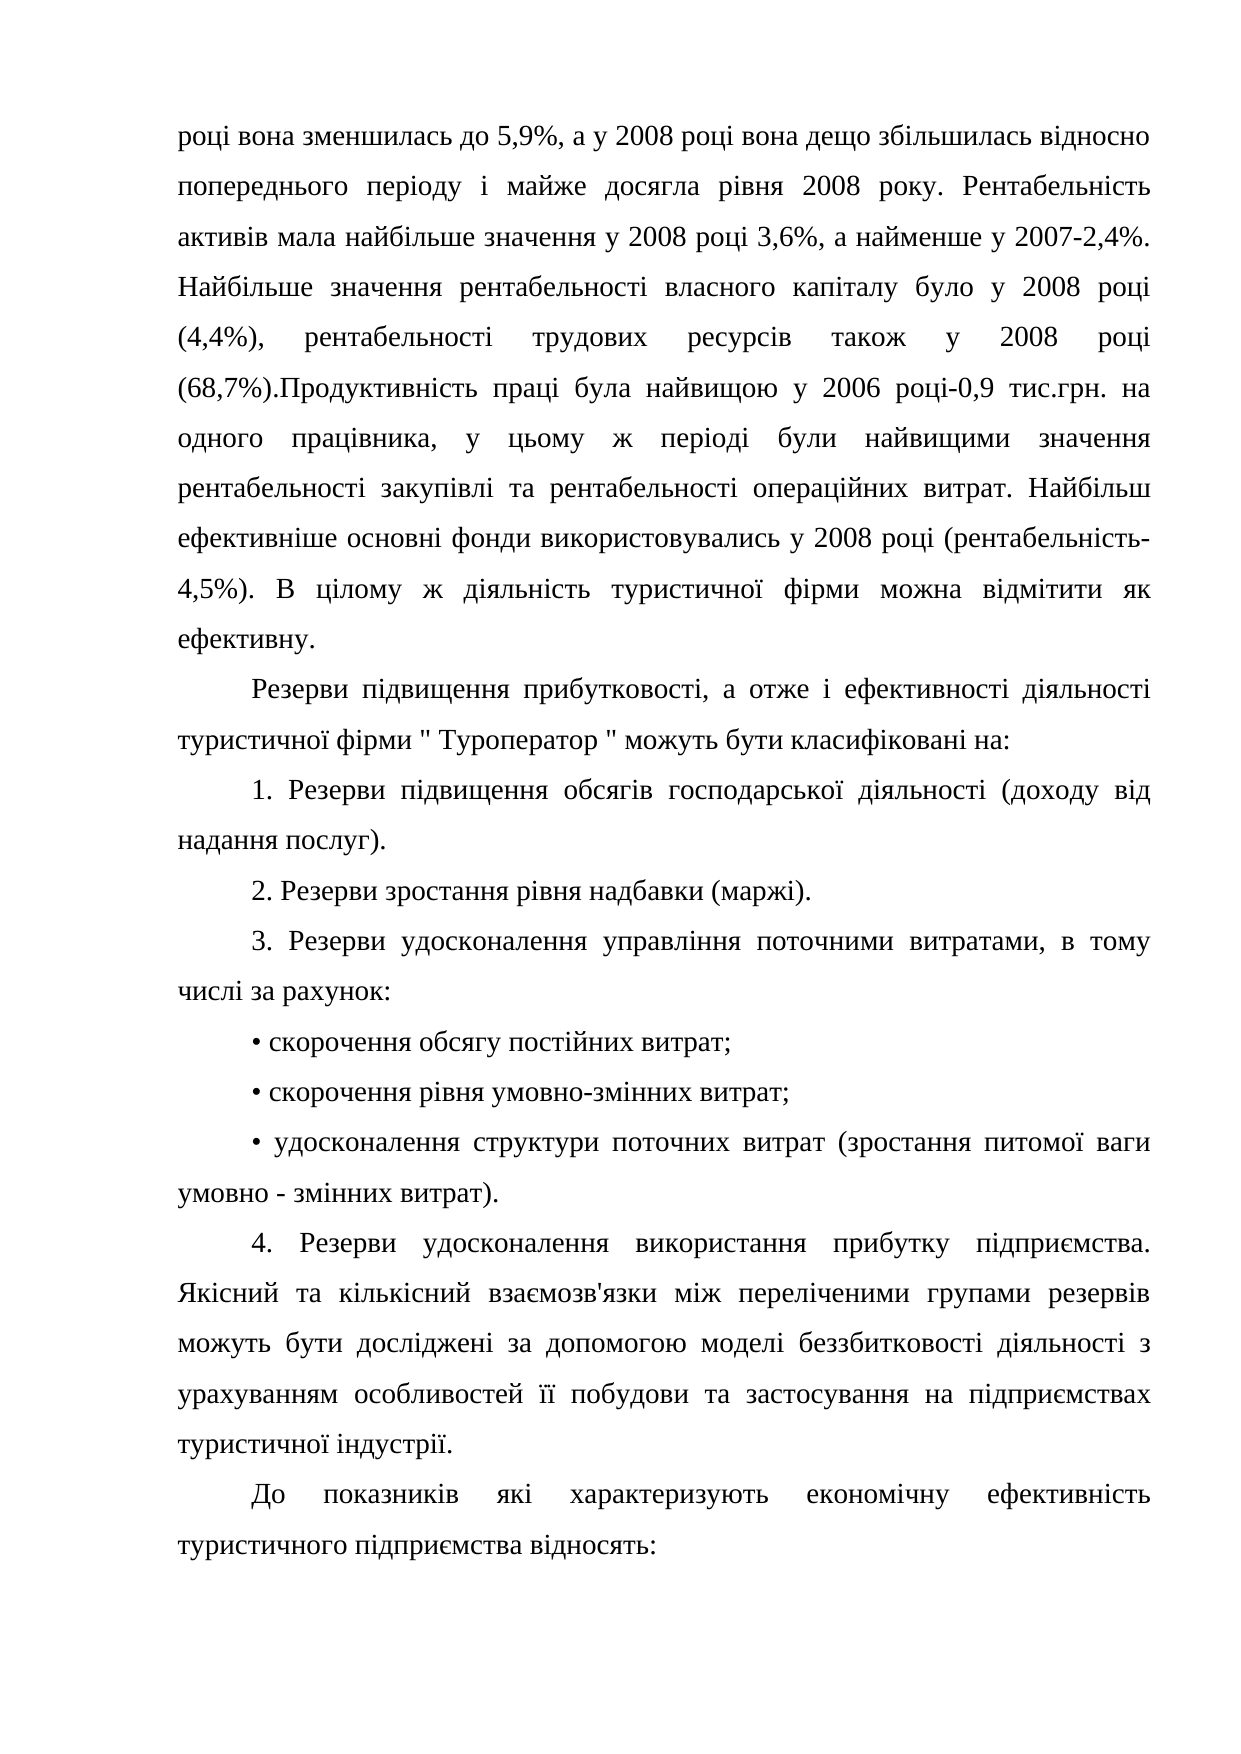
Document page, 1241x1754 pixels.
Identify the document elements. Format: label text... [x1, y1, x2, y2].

text До показників які характеризують економічну ефективність туристичного підприємства відносять: [177, 1477, 1152, 1560]
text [177, 118, 1152, 655]
text 4. Резерви удосконалення використання прибутку підприємства. Якісний та кількісний взаємозв'язки між переліченими групами резервів можуть бути досліджені за допомогою моделі беззбитковості діяльності з урахуванням особливостей її побудови та застосування на підприємствах туристичної індустрії. [177, 1225, 1152, 1460]
text • скорочення обсягу постійних витрат; [177, 1024, 1152, 1057]
text 2. Резерви зростання рівня надбавки (маржі). [177, 873, 1152, 906]
text • удосконалення структури поточних витрат (зростання питомої ваги умовно - змінних витрат). [177, 1124, 1152, 1208]
text Резерви підвищення прибутковості, а отже і ефективності діяльності туристичної фірми " Туроператор " можуть бути класифіковані на: [177, 672, 1152, 755]
text 1. Резерви підвищення обсягів господарської діяльності (доходу від надання послуг). [177, 772, 1152, 856]
text • скорочення рівня умовно-змінних витрат; [177, 1074, 1152, 1108]
text 3. Резерви удосконалення управління поточними витратами, в тому числі за рахунок: [177, 923, 1152, 1007]
